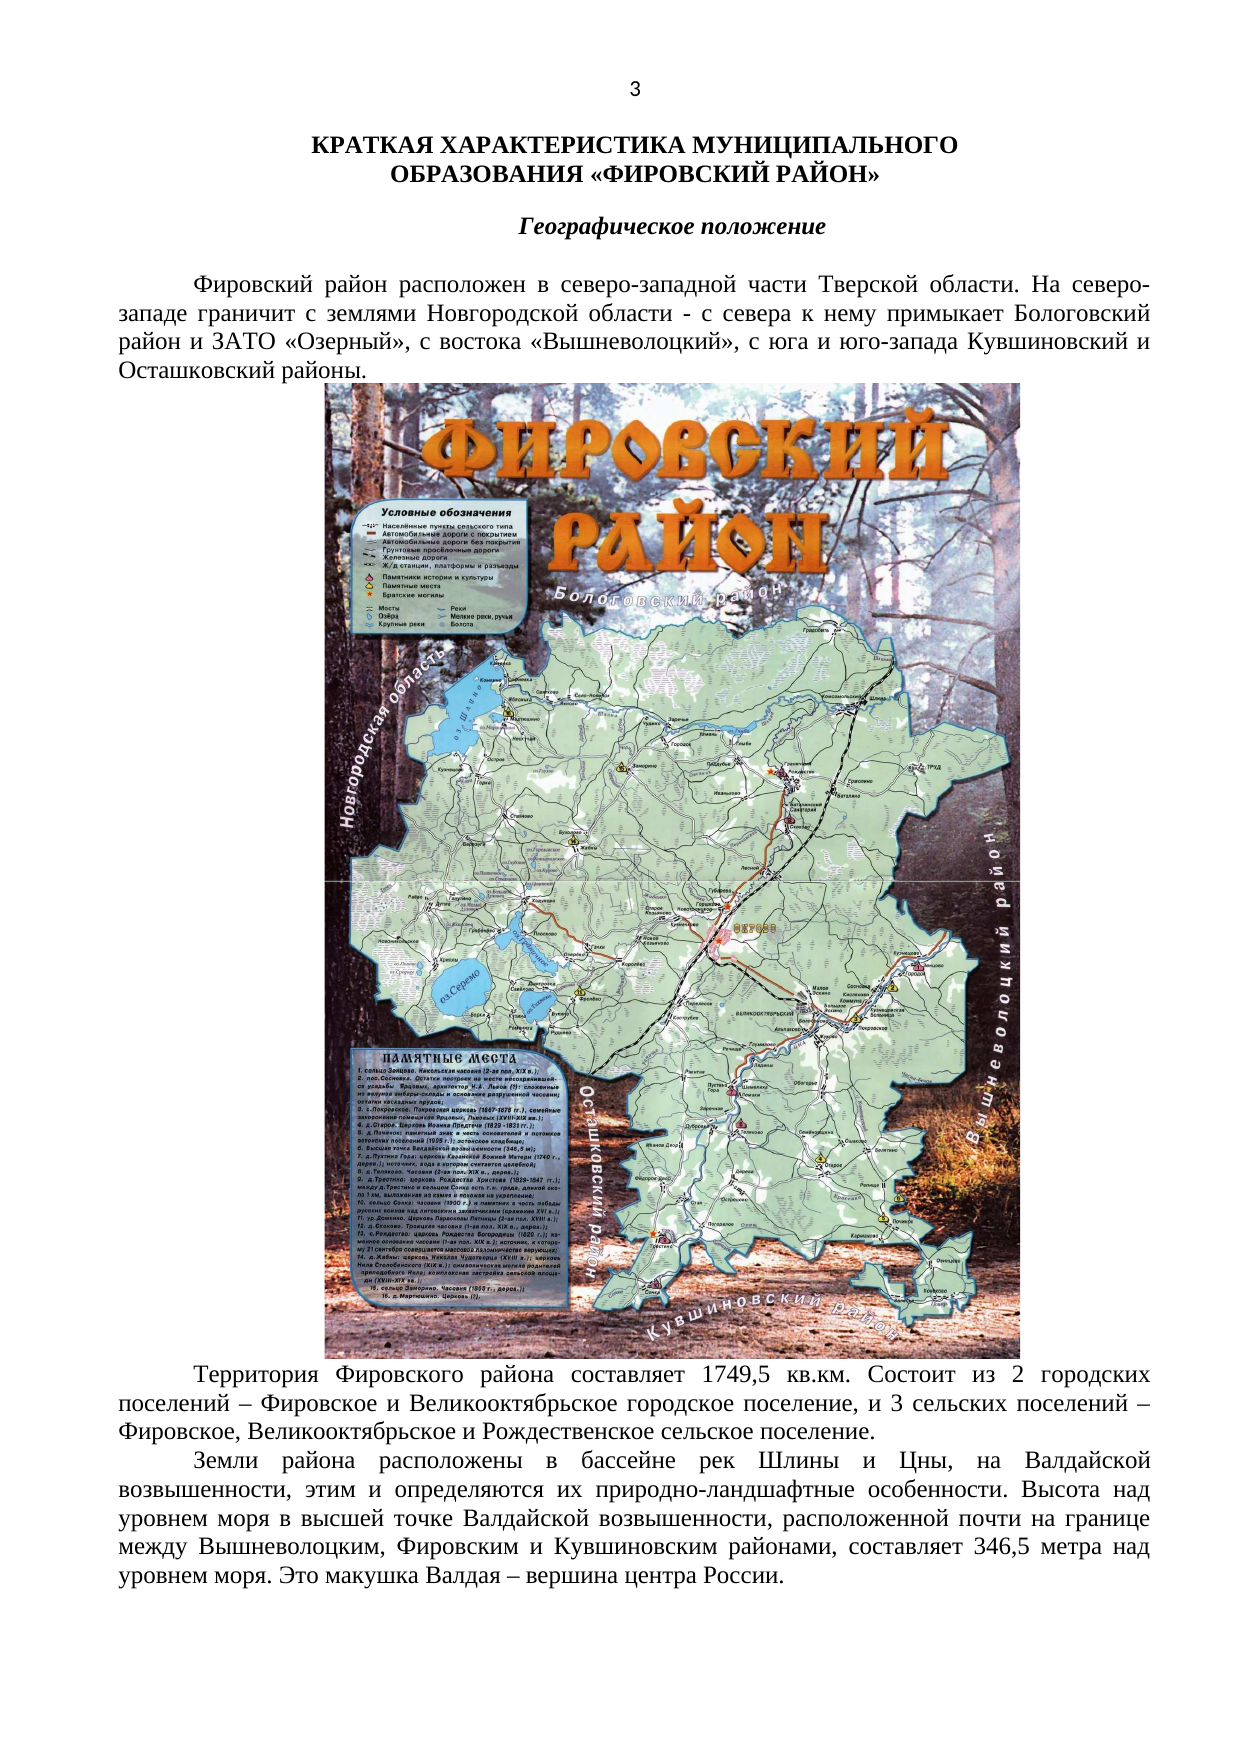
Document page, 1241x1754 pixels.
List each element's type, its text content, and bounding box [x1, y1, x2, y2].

text Территория Фировского района составляет 1749,5 кв.км. Состоит из 2 городских поселений – Фировское и Великооктябрьское городское поселение, и 3 сельских поселений – Фировское, Великооктябрьское и Рождественское сельское поселение. [118, 1359, 1152, 1445]
text Земли района расположены в бассейне рек Шлины и Цны, на Валдайской возвышенности, этим и определяются их природно-ландшафтные особенности. Высота над уровнем моря в высшей точке Валдайской возвышенности, расположенной почти на границе между Вышневолоцким, Фировским и Кувшиновским районами, составляет 346,5 метра над уровнем моря. Это макушка Валдая – вершина центра России. [118, 1445, 1152, 1589]
picture [324, 383, 1021, 1359]
text Географическое положение [118, 211, 1152, 240]
text КРАТКАЯ ХАРАКТЕРИСТИКА МУНИЦИПАЛЬНОГО ОБРАЗОВАНИЯ «ФИРОВСКИЙ РАЙОН» [118, 130, 1152, 187]
text Фировский район расположен в северо-западной части Тверской области. На северо-западе граничит с землями Новгородской области - с севера к нему примыкает Бологовский район и ЗАТО «Озерный», с востока «Вышневолоцкий», с юга и юго-запада Кувшиновский и Осташковский районы. [118, 269, 1152, 384]
